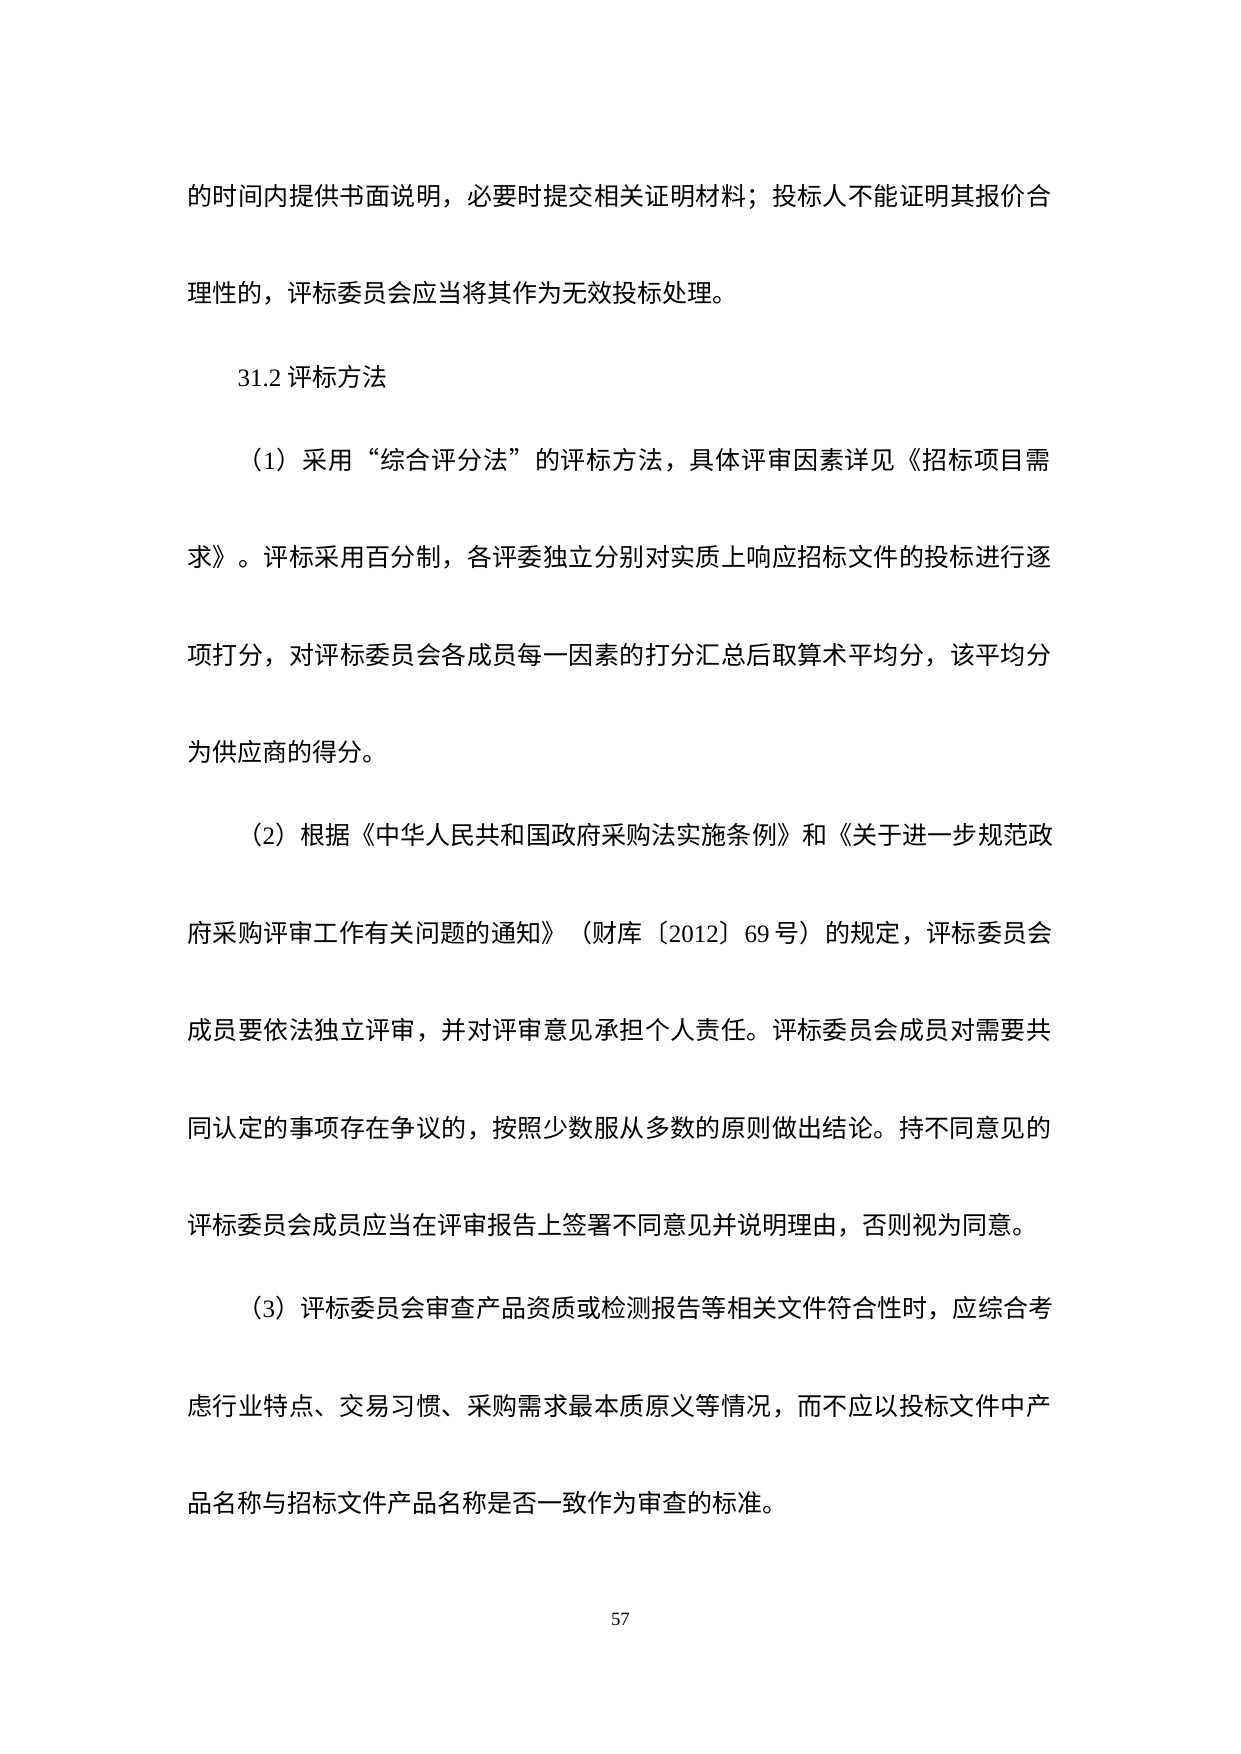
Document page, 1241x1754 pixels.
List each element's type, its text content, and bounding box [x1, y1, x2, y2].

text 31.2 评标方法 [187, 343, 1053, 408]
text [187, 162, 1053, 324]
text （2）根据《中华人民共和国政府采购法实施条例》和《关于进一步规范政府采购评审工作有关问题的通知》（财库〔2012〕69号）的规定，评标委员会成员要依法独立评审，并对评审意见承担个人责任。评标委员会成员对需要共同认定的事项存在争议的，按照少数服从多数的原则做出结论。持不同意见的评标委员会成员应当在评审报告上签署不同意见并说明理由，否则视为同意。 [187, 801, 1053, 1256]
text （1）采用“综合评分法”的评标方法，具体评审因素详见《招标项目需求》。评标采用百分制，各评委独立分别对实质上响应招标文件的投标进行逐项打分，对评标委员会各成员每一因素的打分汇总后取算术平均分，该平均分为供应商的得分。 [187, 426, 1053, 783]
text （3）评标委员会审查产品资质或检测报告等相关文件符合性时，应综合考虑行业特点、交易习惯、采购需求最本质原义等情况，而不应以投标文件中产品名称与招标文件产品名称是否一致作为审查的标准。 [187, 1274, 1053, 1534]
